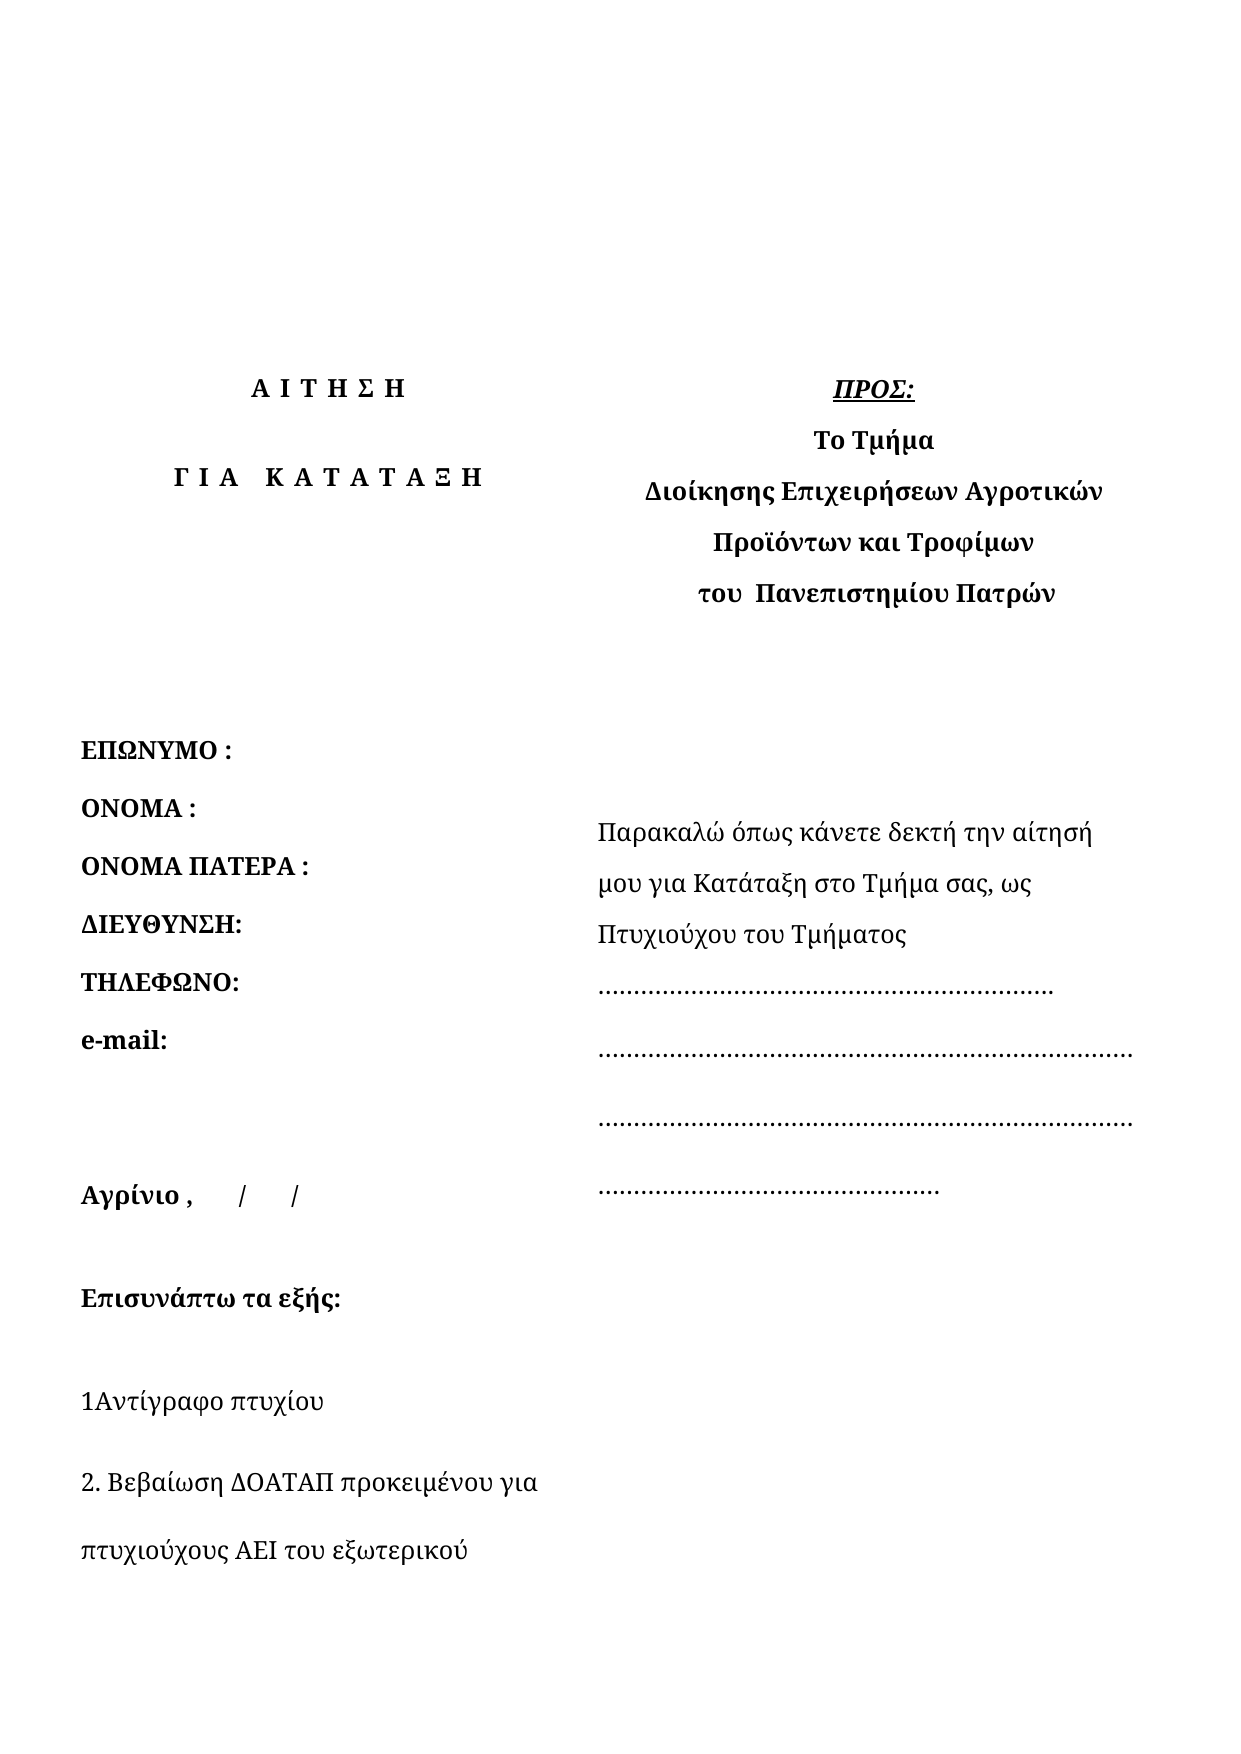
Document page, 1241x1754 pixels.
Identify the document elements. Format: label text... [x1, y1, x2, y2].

table_header ΠΡΟΣ: Το Τμήμα Διοίκησης Επιχειρήσεων Αγροτικών Προϊόντων και Τροφίμων του Πανεπιστημίου Πατρών [586, 320, 1162, 675]
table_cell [69, 675, 586, 1591]
table_header ΑΙΤΗΣΗ ΓΙΑ ΚΑΤΑΤΑΞΗ [69, 320, 586, 675]
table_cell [586, 675, 1162, 1591]
